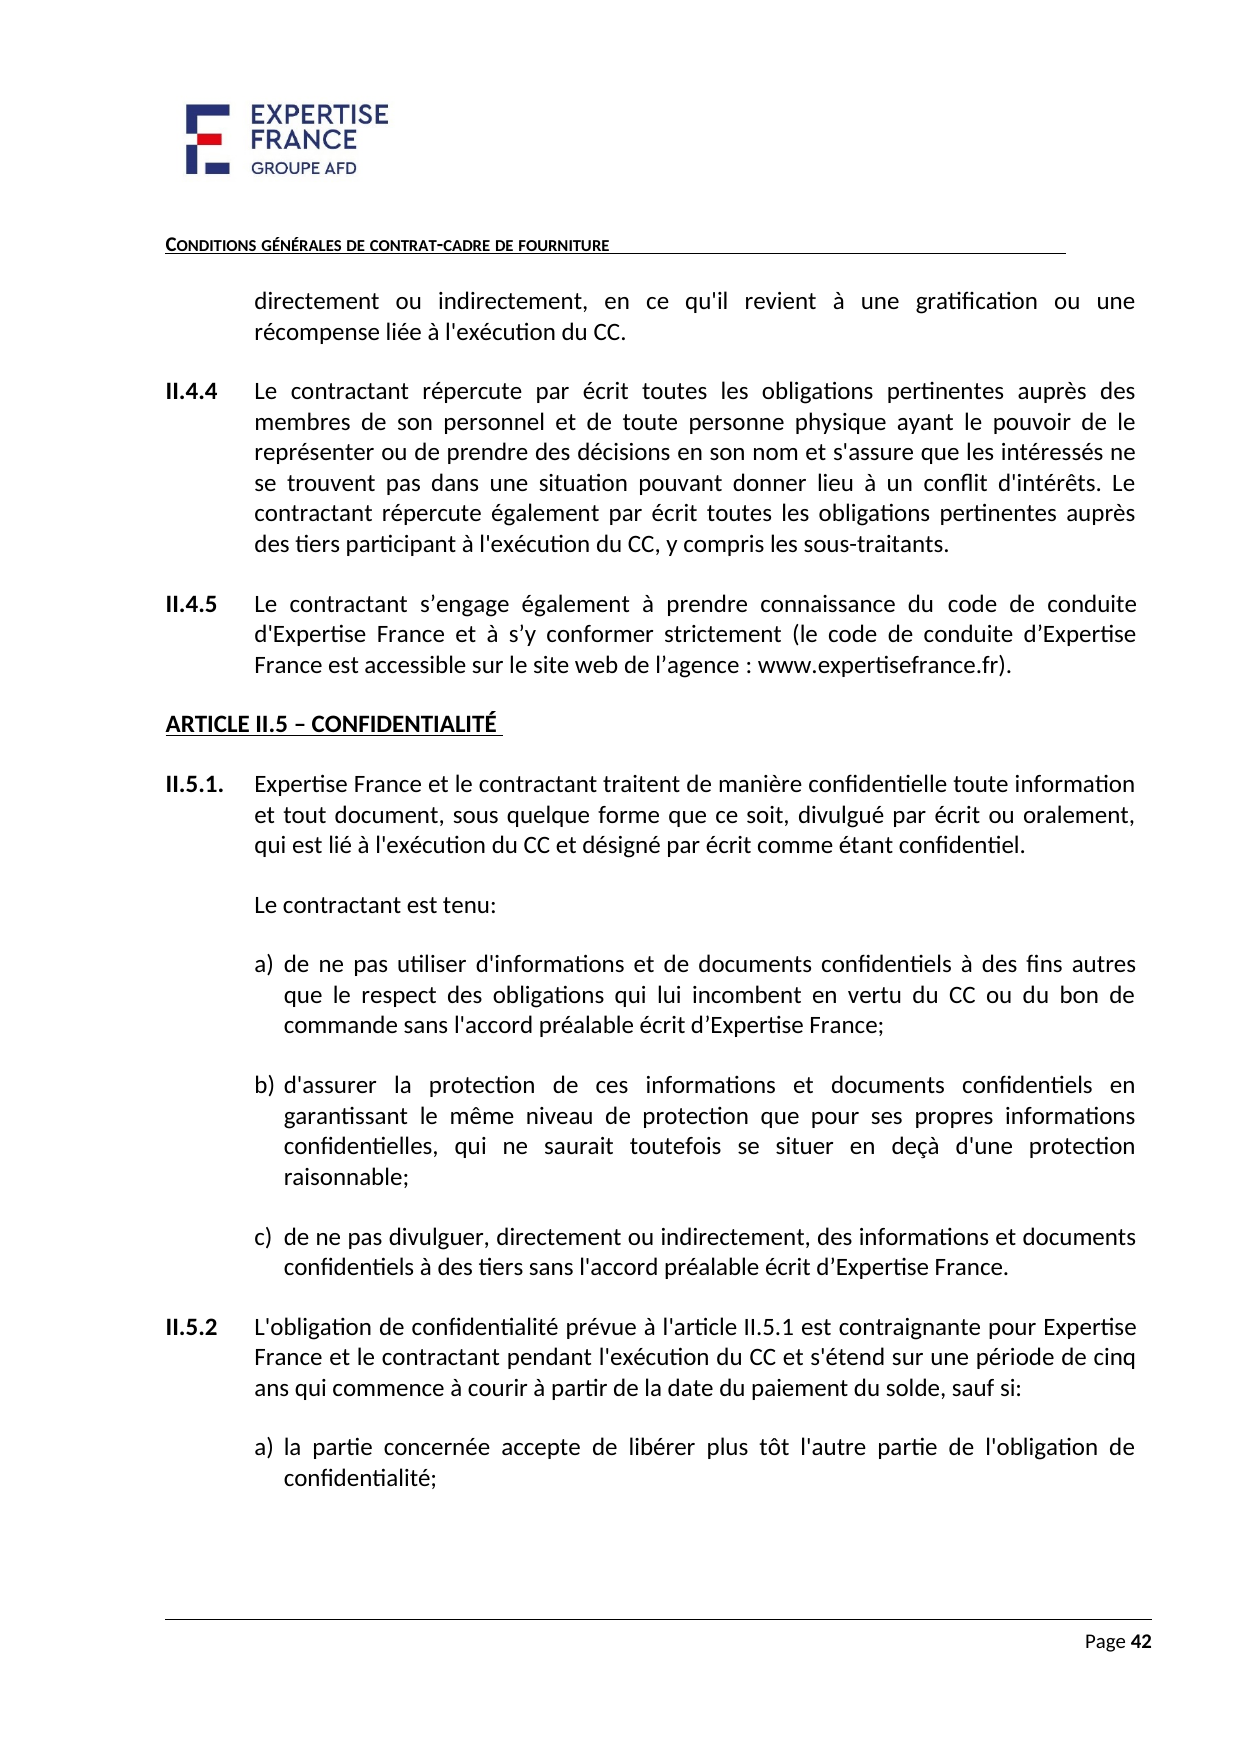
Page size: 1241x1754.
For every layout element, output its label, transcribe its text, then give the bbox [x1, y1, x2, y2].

text II.5.2 L'obligation de confidentialité prévue à l'article II.5.1 est contraignante pour Expertise France et le contractant pendant l'exécution du CC et s'étend sur une période de cinq ans qui commence à courir à partir de la date du paiement du solde, sauf si: [165, 1311, 1137, 1402]
text Le contractant est tenu: [239, 889, 1137, 919]
text a) de ne pas utiliser d'informations et de documents confidentiels à des fins autres que le respect des obligations qui lui incombent en vertu du CC ou du bon de commande sans l'accord préalable écrit d’Expertise France; [254, 949, 1137, 1040]
text II.5.1. Expertise France et le contractant traitent de manière confidentielle toute information et tout document, sous quelque forme que ce soit, divulgué par écrit ou oralement, qui est lié à l'exécution du CC et désigné par écrit comme étant confidentiel. [165, 768, 1137, 860]
text II.4.5 Le contractant s’engage également à prendre connaissance du code de conduite d'Expertise France et à s’y conformer strictement (le code de conduite d’Expertise France est accessible sur le site web de l’agence : www.expertisefrance.fr). [165, 588, 1137, 679]
text II.4.4 Le contractant répercute par écrit toutes les obligations pertinentes auprès des membres de son personnel et de toute personne physique ayant le pouvoir de le représenter ou de prendre des décisions en son nom et s'assure que les intéressés ne se trouvent pas dans une situation pouvant donner lieu à un conflit d'intérêts. Le contractant répercute également par écrit toutes les obligations pertinentes auprès des tiers participant à l'exécution du CC, y compris les sous-traitants. [165, 376, 1137, 559]
text Article II.5 – Confidentialité [165, 708, 1137, 739]
picture [165, 75, 412, 202]
text c) de ne pas divulguer, directement ou indirectement, des informations et documents confidentiels à des tiers sans l'accord préalable écrit d’Expertise France. [254, 1221, 1137, 1282]
text b) d'assurer la protection de ces informations et documents confidentiels en garantissant le même niveau de protection que pour ses propres informations confidentielles, qui ne saurait toutefois se situer en deçà d'une protection raisonnable; [254, 1069, 1137, 1191]
text a) la partie concernée accepte de libérer plus tôt l'autre partie de l'obligation de confidentialité; [254, 1432, 1137, 1493]
